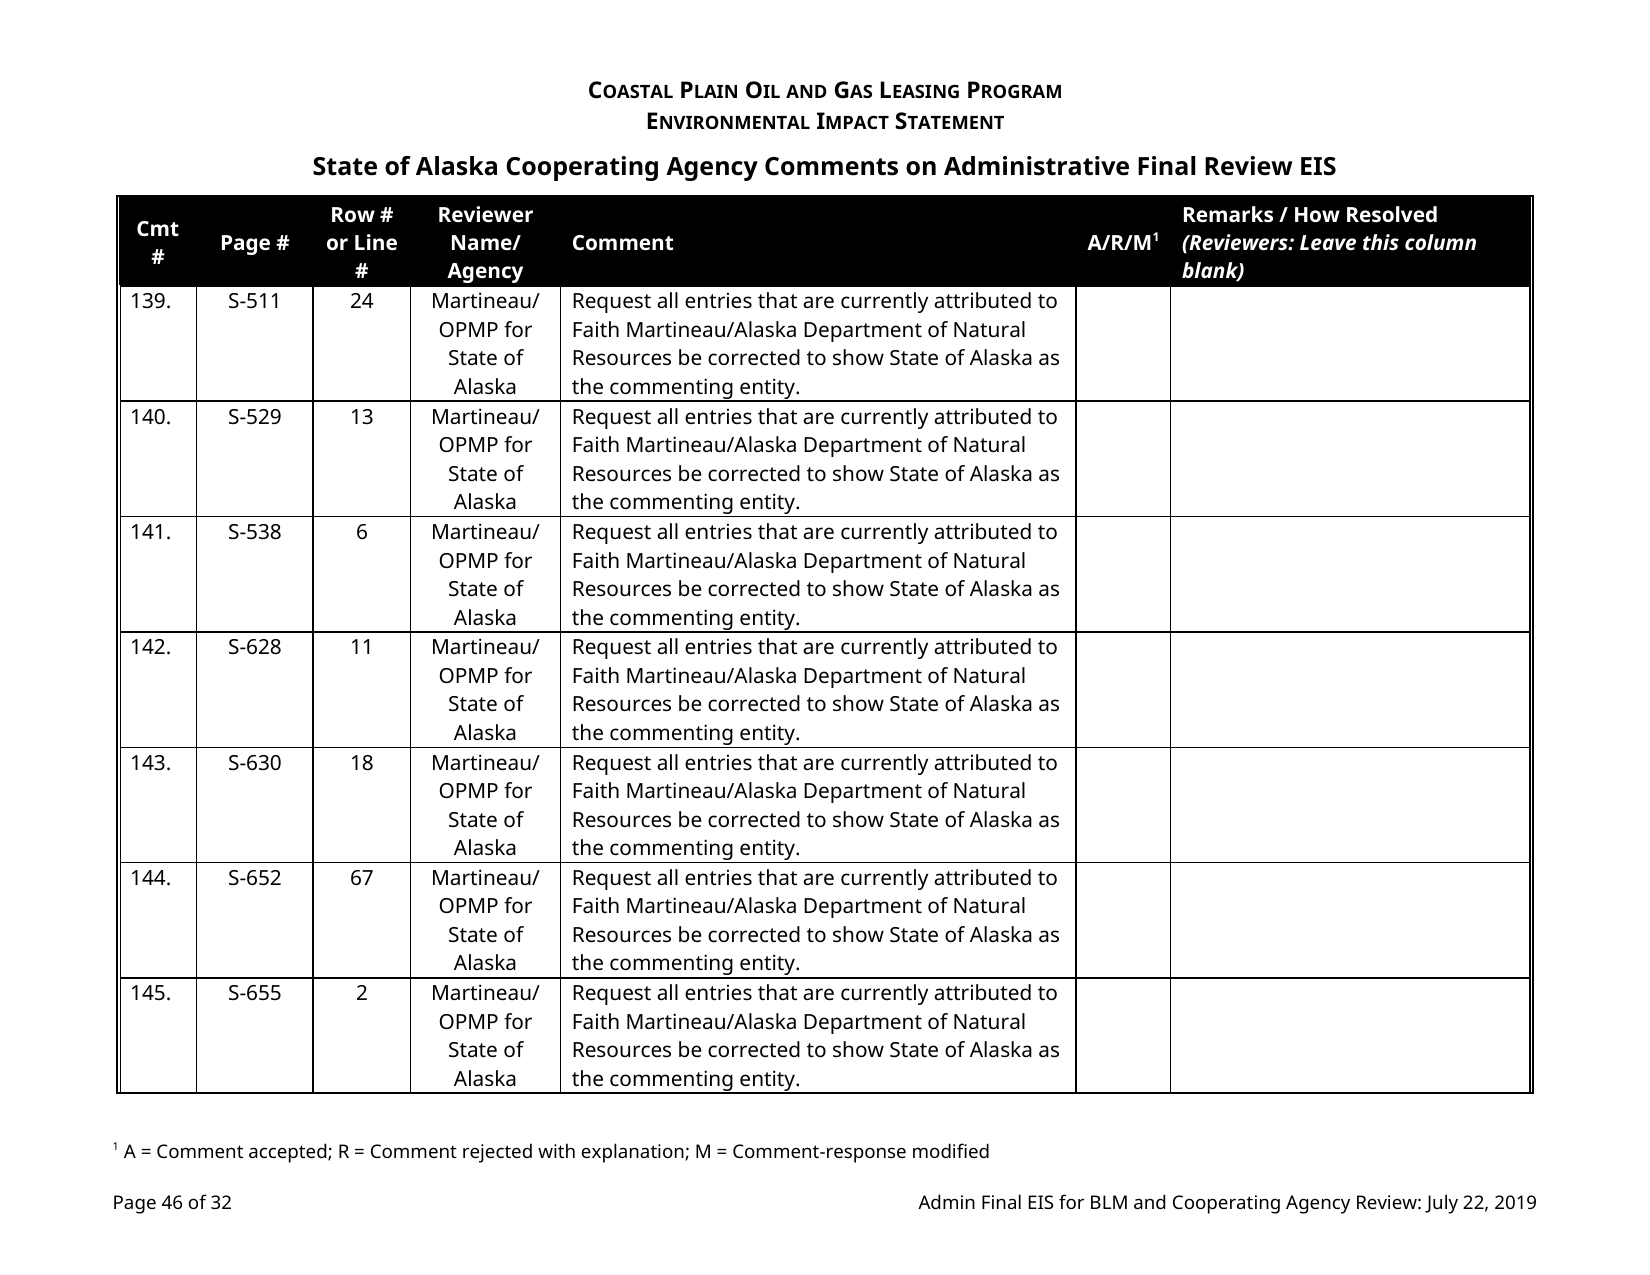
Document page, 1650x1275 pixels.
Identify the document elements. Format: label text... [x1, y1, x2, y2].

table_cell S-655 [197, 979, 312, 1092]
table_header Row # or Line # [314, 200, 410, 285]
table_cell [1171, 863, 1529, 977]
table_cell 67 [314, 863, 410, 977]
table_cell [1077, 402, 1170, 516]
table_cell [1077, 287, 1170, 400]
table_header Reviewer Name/ Agency [411, 200, 560, 285]
table_cell [1171, 979, 1529, 1092]
table_cell S-538 [197, 517, 312, 631]
table_cell [121, 748, 196, 862]
table_cell [121, 633, 196, 746]
table_cell [1077, 979, 1170, 1092]
table_cell [1171, 633, 1529, 746]
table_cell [561, 979, 1075, 1092]
table_cell [1077, 517, 1170, 631]
table_header Comment [561, 200, 1075, 285]
table_cell [121, 863, 196, 977]
table_cell Martineau/ OPMP for State of Alaska [411, 748, 560, 862]
table_cell [121, 287, 196, 400]
table_cell Martineau/ OPMP for State of Alaska [411, 402, 560, 516]
table_cell S-628 [197, 633, 312, 746]
table_cell [121, 402, 196, 516]
table_cell Martineau/ OPMP for State of Alaska [411, 517, 560, 631]
table_cell Martineau/ OPMP for State of Alaska [411, 287, 560, 400]
table_cell [1171, 287, 1529, 400]
table_cell [121, 517, 196, 631]
table_cell 11 [314, 633, 410, 746]
table_header A/R/M1 [1077, 200, 1170, 285]
table_cell Martineau/ OPMP for State of Alaska [411, 979, 560, 1092]
table_cell [1077, 633, 1170, 746]
table_cell S-529 [197, 402, 312, 516]
table_cell [1171, 748, 1529, 862]
table_cell S-630 [197, 748, 312, 862]
table_cell 18 [314, 748, 410, 862]
table_cell Martineau/ OPMP for State of Alaska [411, 863, 560, 977]
table_header Cmt # [121, 200, 196, 285]
table_cell 2 [314, 979, 410, 1092]
table_cell Martineau/ OPMP for State of Alaska [411, 633, 560, 746]
table_cell [1171, 402, 1529, 516]
table_cell [121, 979, 196, 1092]
table_cell S-652 [197, 863, 312, 977]
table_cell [561, 287, 1075, 400]
table_cell S-511 [197, 287, 312, 400]
table_cell 6 [314, 517, 410, 631]
table_cell [1077, 748, 1170, 862]
table_cell [1077, 863, 1170, 977]
table_cell 24 [314, 287, 410, 400]
table_cell 13 [314, 402, 410, 516]
table_header Remarks / How Resolved (Reviewers: Leave this column blank) [1171, 200, 1529, 285]
table_header Page # [197, 200, 312, 285]
table_cell [1171, 517, 1529, 631]
